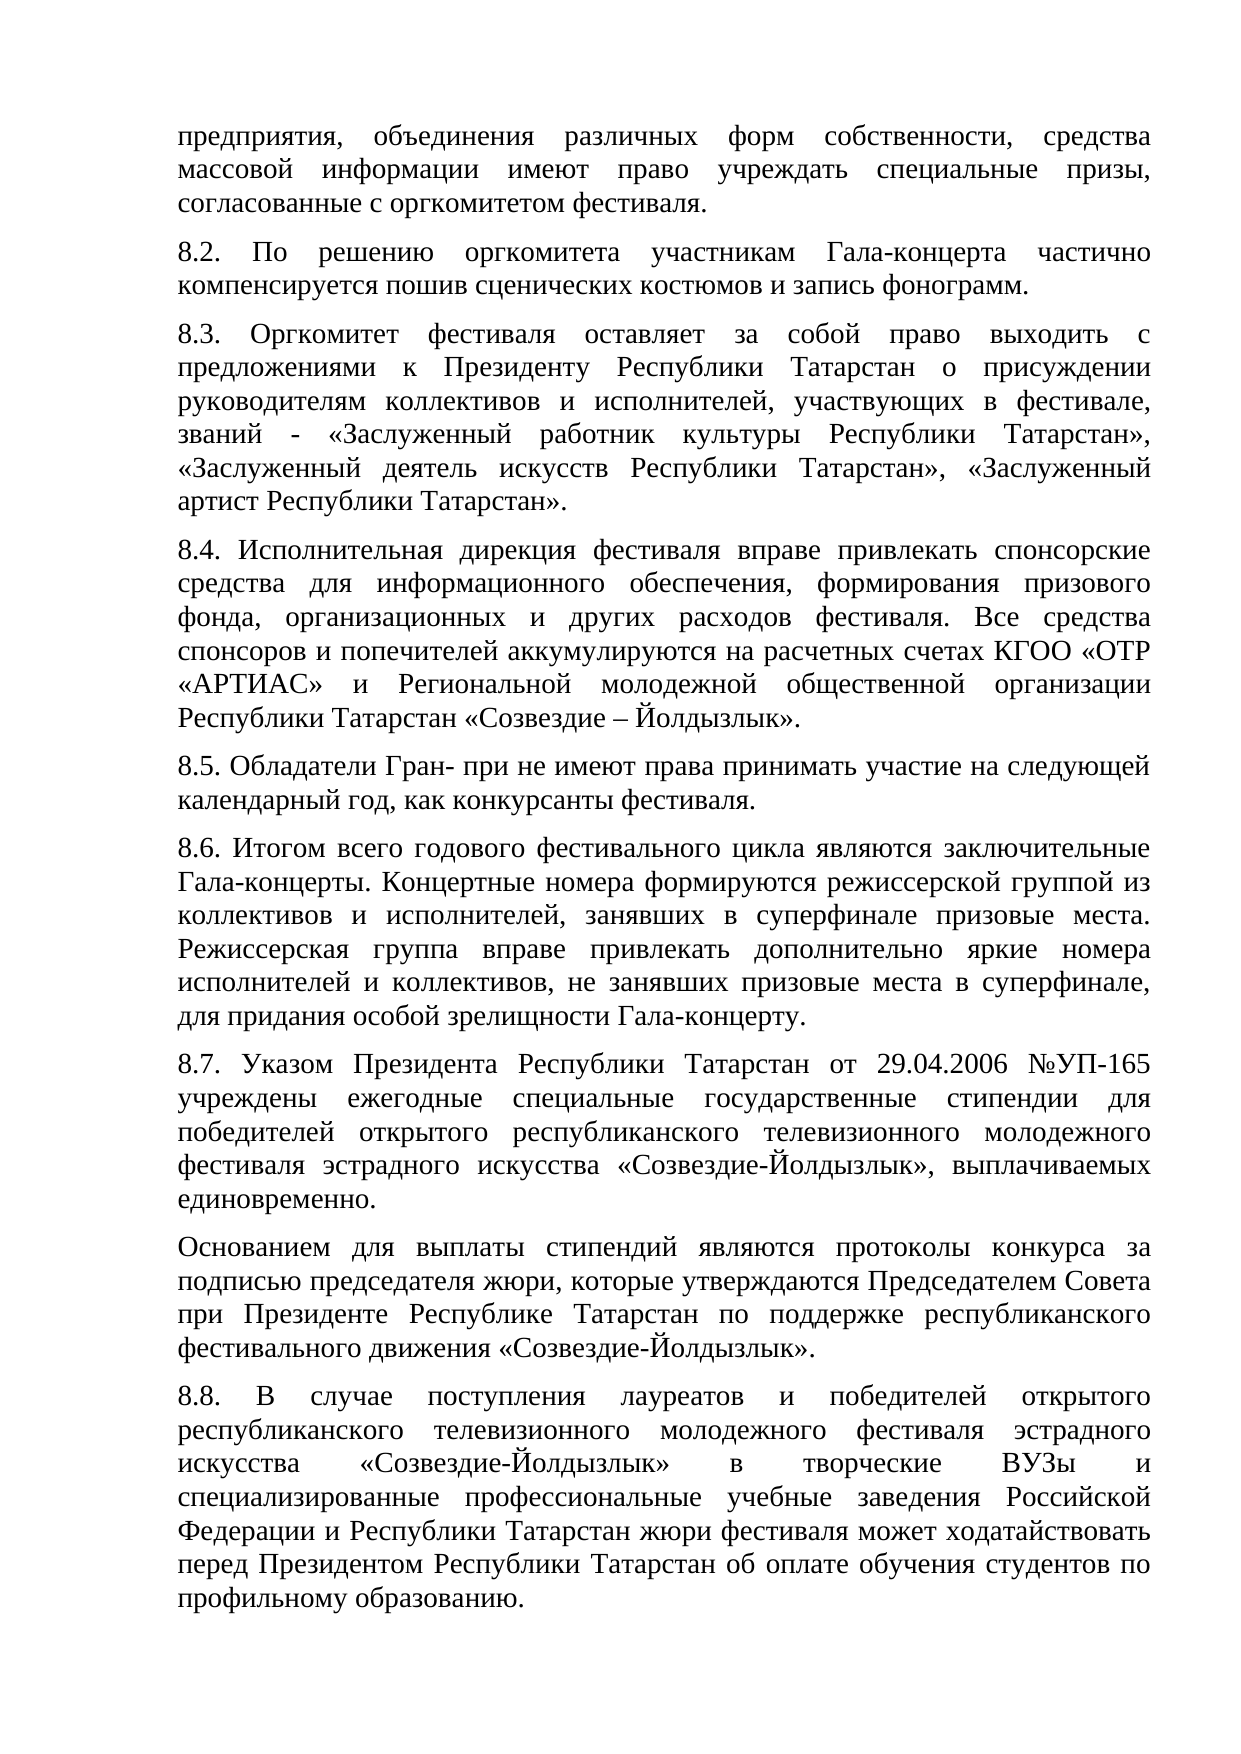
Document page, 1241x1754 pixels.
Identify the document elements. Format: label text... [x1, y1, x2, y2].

text 8.6. Итогом всего годового фестивального цикла являются заключительные Гала-концерты. Концертные номера формируются режиссерской группой из коллективов и исполнителей, занявших в суперфинале призовые места. Режиссерская группа вправе привлекать дополнительно яркие номера исполнителей и коллективов, не занявших призовые места в суперфинале, для придания особой зрелищности Гала-концерту. [177, 830, 1152, 1032]
text 8.2. По решению оргкомитета участникам Гала-концерта частично компенсируется пошив сценических костюмов и запись фонограмм. [177, 234, 1152, 301]
text 8.5. Обладатели Гран- при не имеют права принимать участие на следующей календарный год, как конкурсанты фестиваля. [177, 748, 1152, 815]
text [177, 118, 1152, 219]
text 8.3. Оргкомитет фестиваля оставляет за собой право выходить с предложениями к Президенту Республики Татарстан о присуждении руководителям коллективов и исполнителей, участвующих в фестивале, званий - «Заслуженный работник культуры Республики Татарстан», «Заслуженный деятель искусств Республики Татарстан», «Заслуженный артист Республики Татарстан». [177, 316, 1152, 517]
text 8.8. В случае поступления лауреатов и победителей открытого республиканского телевизионного молодежного фестиваля эстрадного искусства «Созвездие-Йолдызлык» в творческие ВУЗы и специализированные профессиональные учебные заведения Российской Федерации и Республики Татарстан жюри фестиваля может ходатайствовать перед Президентом Республики Татарстан об оплате обучения студентов по профильному образованию. [177, 1378, 1152, 1613]
text Основанием для выплаты стипендий являются протоколы конкурса за подписью председателя жюри, которые утверждаются Председателем Совета при Президенте Республике Татарстан по поддержке республиканского фестивального движения «Созвездие-Йолдызлык». [177, 1229, 1152, 1363]
text 8.7. Указом Президента Республики Татарстан от 29.04.2006 №УП-165 учреждены ежегодные специальные государственные стипендии для победителей открытого республиканского телевизионного молодежного фестиваля эстрадного искусства «Созвездие-Йолдызлык», выплачиваемых единовременно. [177, 1047, 1152, 1214]
text 8.4. Исполнительная дирекция фестиваля вправе привлекать спонсорские средства для информационного обеспечения, формирования призового фонда, организационных и других расходов фестиваля. Все средства спонсоров и попечителей аккумулируются на расчетных счетах КГОО «ОТР «АРТИАС» и Региональной молодежной общественной организации Республики Татарстан «Созвездие – Йолдызлык». [177, 532, 1152, 733]
